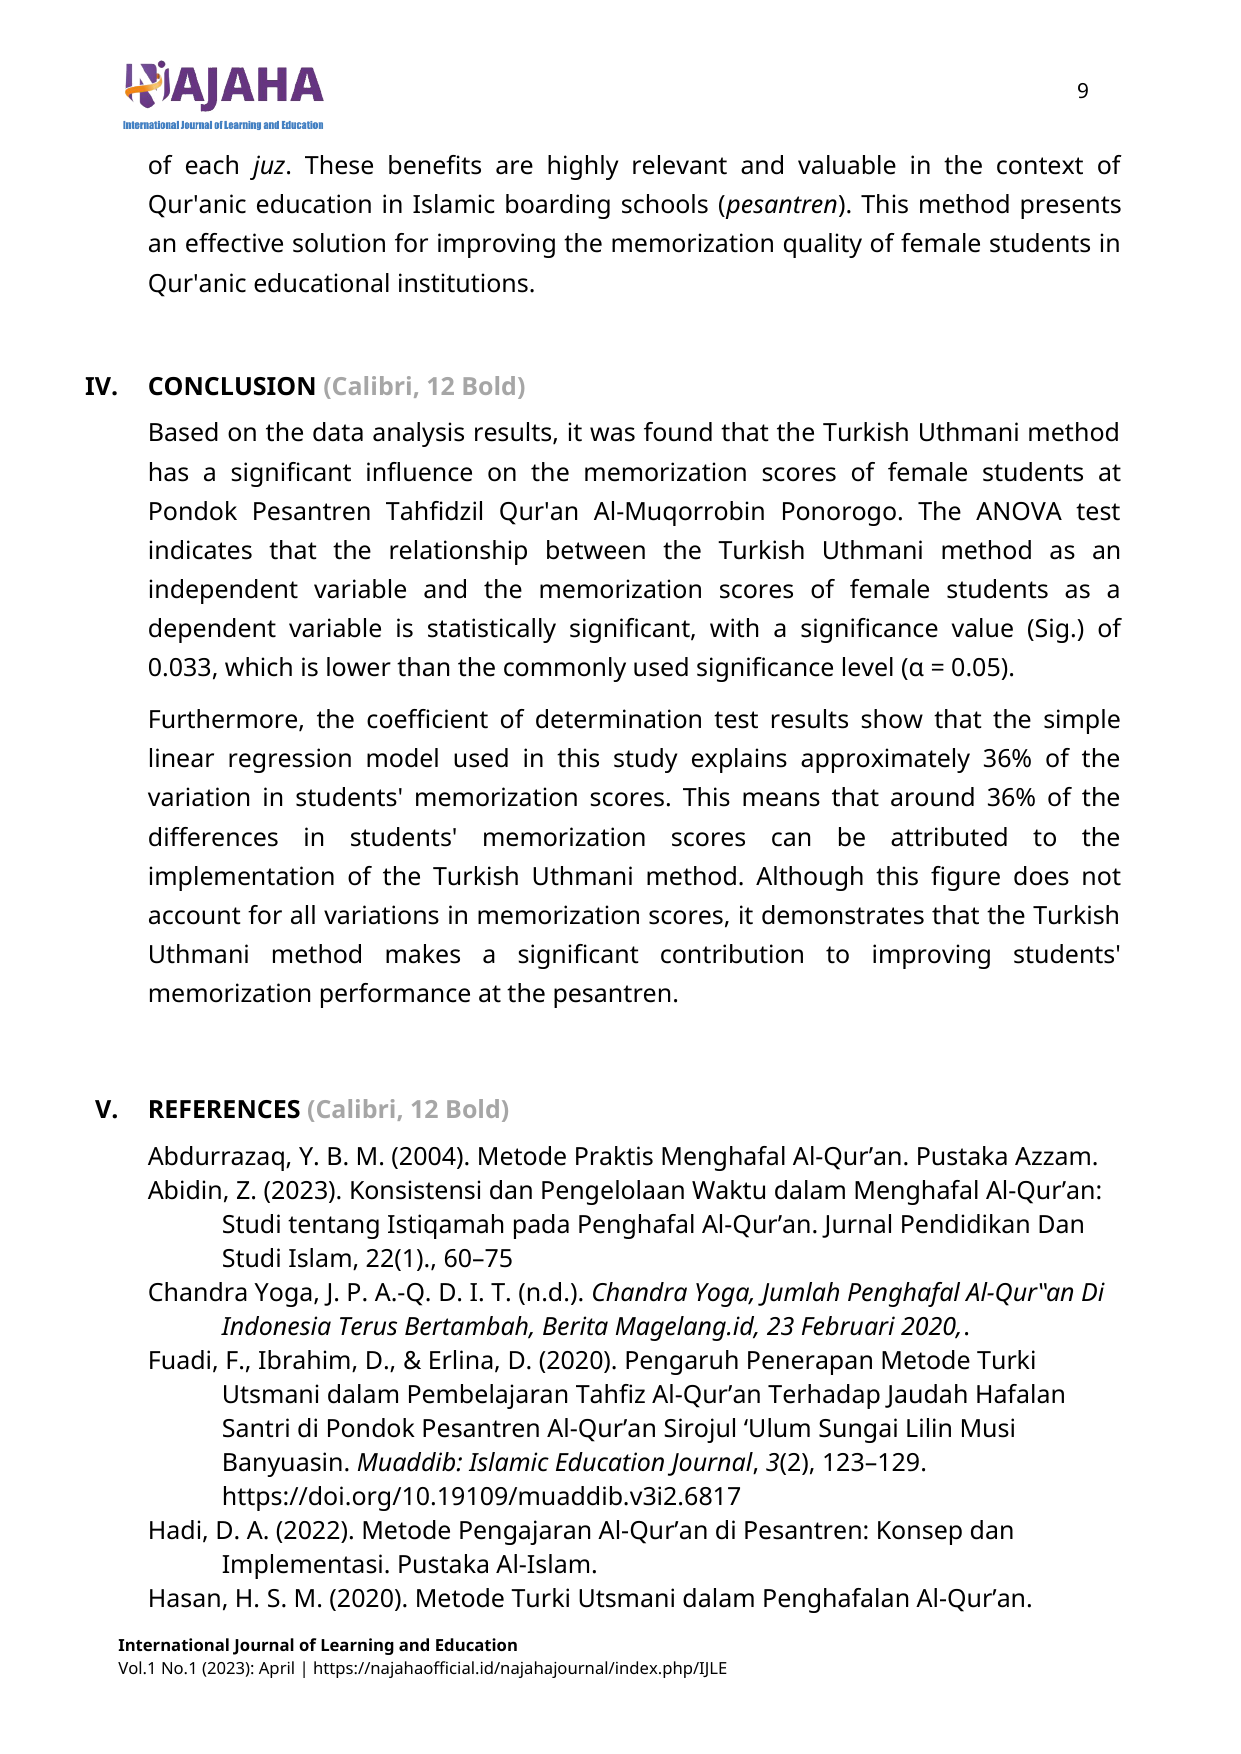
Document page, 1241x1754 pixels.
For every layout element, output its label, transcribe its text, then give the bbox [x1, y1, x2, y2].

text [148, 148, 1122, 299]
text Abidin, Z. (2023). Konsistensi dan Pengelolaan Waktu dalam Menghafal Al-Qur’an: Studi tentang Istiqamah pada Penghafal Al-Qur’an. Jurnal Pendidikan Dan Studi Islam, 22(1)., 60–75 [148, 1172, 1122, 1274]
picture [117, 57, 329, 132]
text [148, 1581, 1122, 1615]
text Chandra Yoga, J. P. A.-Q. D. I. T. (n.d.). Chandra Yoga, Jumlah Penghafal Al-Qur‟an Di Indonesia Terus Bertambah, Berita Magelang.id, 23 Februari 2020,. [148, 1274, 1122, 1343]
list REFERENCES (Calibri, 12 Bold) [118, 1092, 1122, 1126]
text Abdurrazaq, Y. B. M. (2004). Metode Praktis Menghafal Al-Qur’an. Pustaka Azzam. [148, 1138, 1122, 1172]
text Furthermore, the coefficient of determination test results show that the simple linear regression model used in this study explains approximately 36% of the variation in students' memorization scores. This means that around 36% of the differences in students' memorization scores can be attributed to the implementation of the Turkish Uthmani method. Although this figure does not account for all variations in memorization scores, it demonstrates that the Turkish Uthmani method makes a significant contribution to improving students' memorization performance at the pesantren. [148, 702, 1122, 1010]
text Based on the data analysis results, it was found that the Turkish Uthmani method has a significant influence on the memorization scores of female students at Pondok Pesantren Tahfidzil Qur'an Al-Muqorrobin Ponorogo. The ANOVA test indicates that the relationship between the Turkish Uthmani method as an independent variable and the memorization scores of female students as a dependent variable is statistically significant, with a significance value (Sig.) of 0.033, which is lower than the commonly used significance level (α = 0.05). [148, 415, 1122, 684]
text Hadi, D. A. (2022). Metode Pengajaran Al-Qur’an di Pesantren: Konsep dan Implementasi. Pustaka Al-Islam. [148, 1513, 1122, 1581]
text Fuadi, F., Ibrahim, D., & Erlina, D. (2020). Pengaruh Penerapan Metode Turki Utsmani dalam Pembelajaran Tahfiz Al-Qur’an Terhadap Jaudah Hafalan Santri di Pondok Pesantren Al-Qur’an Sirojul ‘Ulum Sungai Lilin Musi Banyuasin. Muaddib: Islamic Education Journal, 3(2), 123–129. https://doi.org/10.19109/muaddib.v3i2.6817 [148, 1343, 1122, 1513]
list CONCLUSION (Calibri, 12 Bold) [118, 368, 1122, 403]
